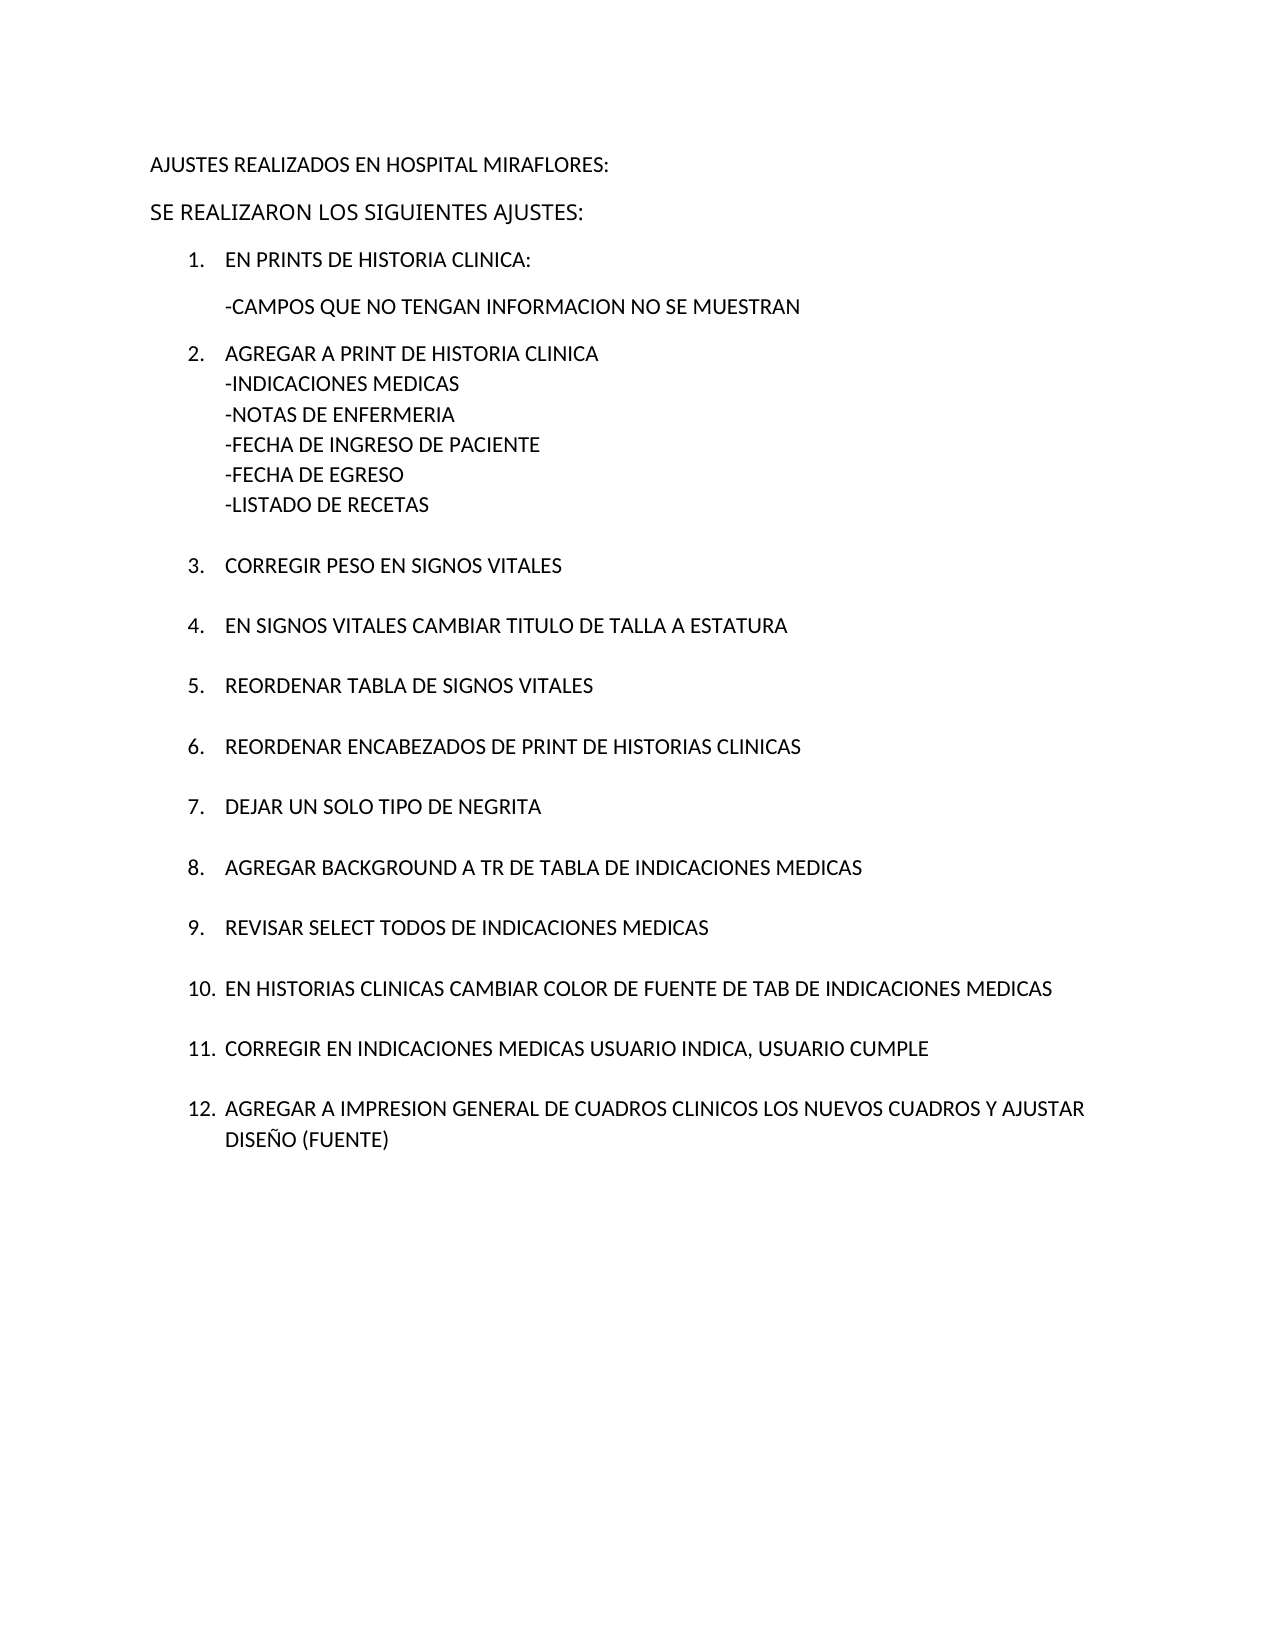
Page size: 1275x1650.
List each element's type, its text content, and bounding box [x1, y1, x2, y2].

list AGREGAR BACKGROUND A TR DE TABLA DE INDICACIONES MEDICAS [187, 853, 1125, 911]
list EN PRINTS DE HISTORIA CLINICA: [187, 246, 1125, 274]
list EN SIGNOS VITALES CAMBIAR TITULO DE TALLA A ESTATURA [187, 611, 1125, 669]
list CORREGIR EN INDICACIONES MEDICAS USUARIO INDICA, USUARIO CUMPLE [187, 1034, 1125, 1092]
list EN HISTORIAS CLINICAS CAMBIAR COLOR DE FUENTE DE TAB DE INDICACIONES MEDICAS [187, 974, 1125, 1032]
text -CAMPOS QUE NO TENGAN INFORMACION NO SE MUESTRAN [151, 292, 1125, 321]
list AGREGAR A PRINT DE HISTORIA CLINICA -INDICACIONES MEDICAS -NOTAS DE ENFERMERIA -FECHA DE INGRESO DE PACIENTE -FECHA DE EGRESO -LISTADO DE RECETAS [187, 339, 1125, 549]
list CORREGIR PESO EN SIGNOS VITALES [187, 551, 1125, 609]
list DEJAR UN SOLO TIPO DE NEGRITA [187, 792, 1125, 851]
list REVISAR SELECT TODOS DE INDICACIONES MEDICAS [187, 913, 1125, 972]
text AJUSTES REALIZADOS EN HOSPITAL MIRAFLORES: [150, 150, 1125, 178]
text SE REALIZARON LOS SIGUIENTES AJUSTES: [150, 197, 1125, 227]
list AGREGAR A IMPRESION GENERAL DE CUADROS CLINICOS LOS NUEVOS CUADROS Y AJUSTAR DISEÑO (FUENTE) [187, 1094, 1125, 1153]
list REORDENAR ENCABEZADOS DE PRINT DE HISTORIAS CLINICAS [187, 732, 1125, 790]
list REORDENAR TABLA DE SIGNOS VITALES [187, 672, 1125, 730]
